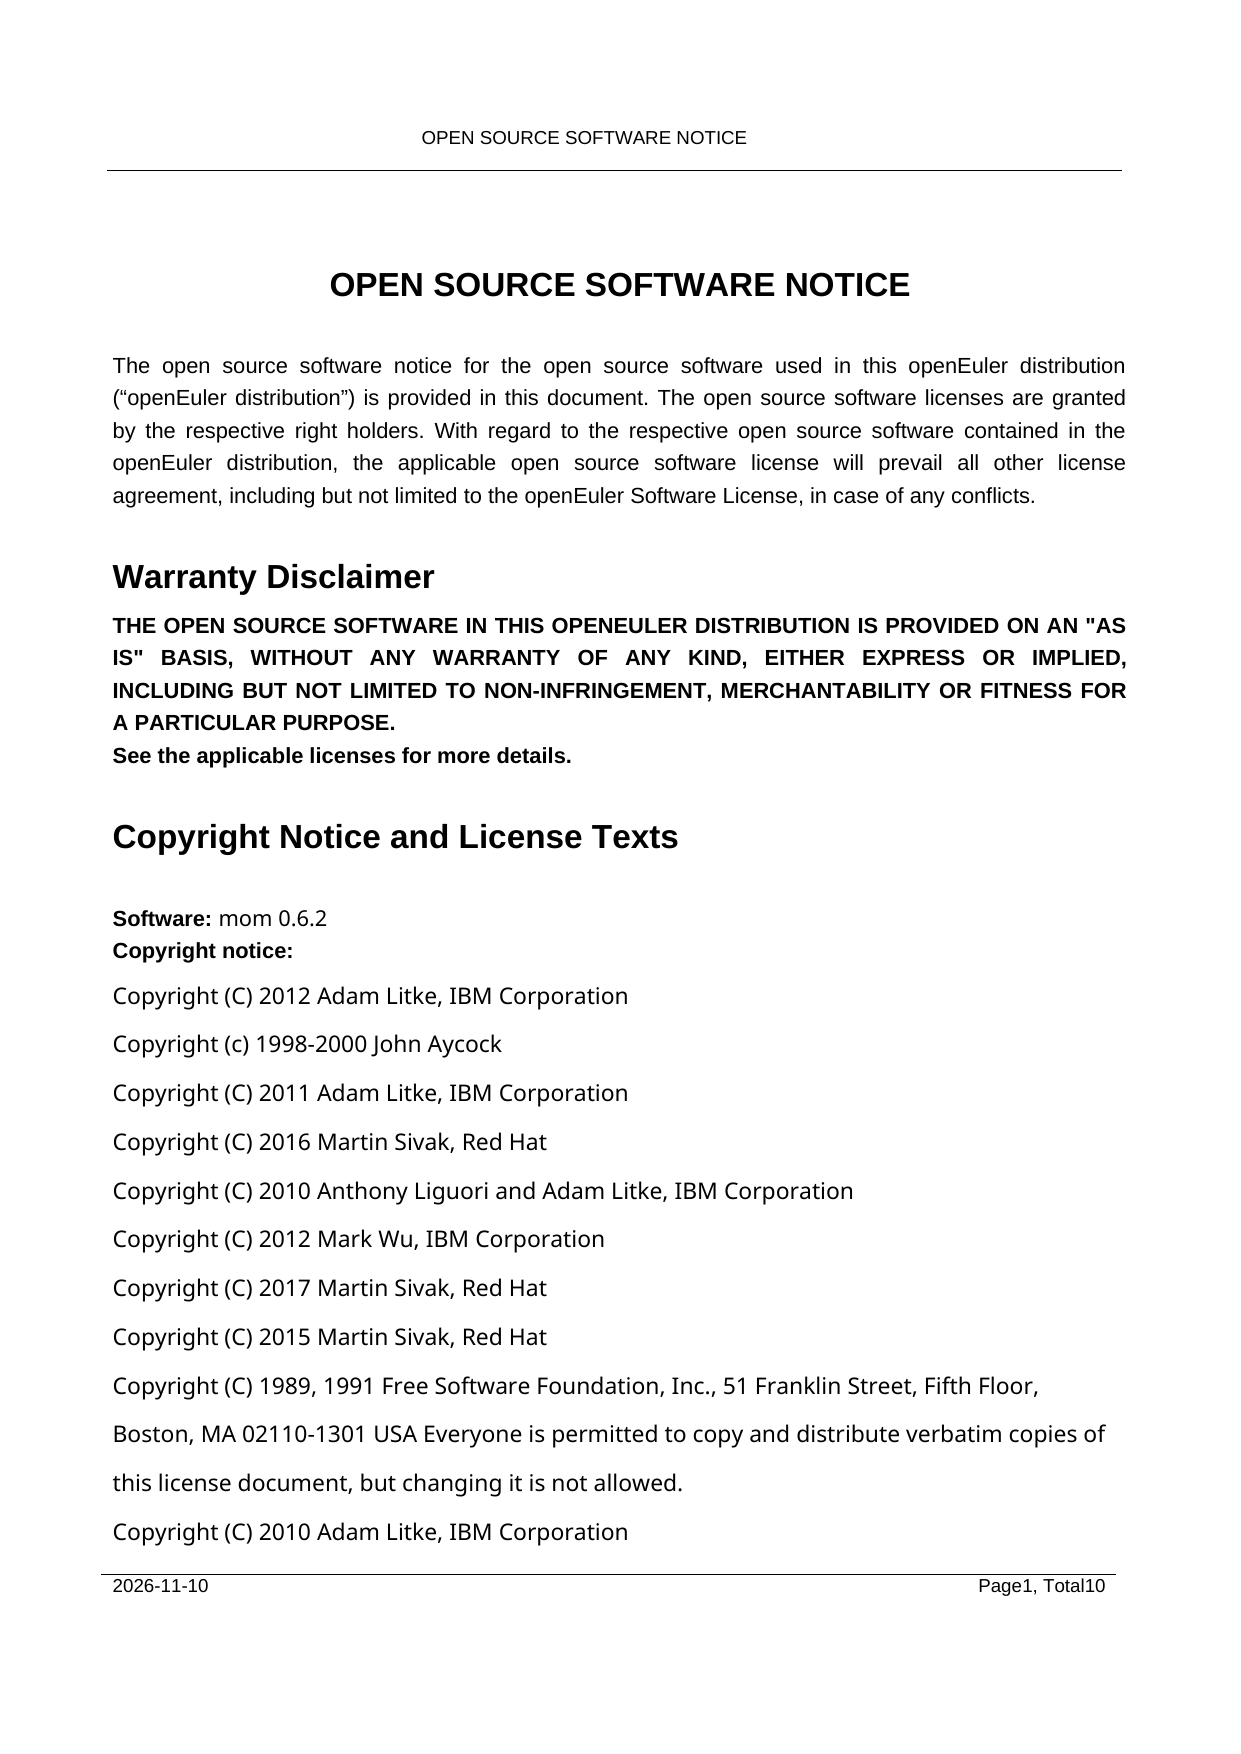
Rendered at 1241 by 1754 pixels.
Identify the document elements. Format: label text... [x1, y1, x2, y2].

text Warranty Disclaimer [112, 544, 1128, 609]
text Copyright notice: [112, 934, 1128, 966]
text OPEN SOURCE SOFTWARE NOTICE [112, 251, 1128, 316]
text Copyright Notice and License Texts [112, 804, 1128, 869]
text The open source software notice for the open source software used in this openEuler distribution (“openEuler distribution”) is provided in this document. The open source software licenses are granted by the respective right holders. With regard to the respective open source software contained in the openEuler distribution, the applicable open source software license will prevail all other license agreement, including but not limited to the openEuler Software License, in case of any conflicts. [112, 349, 1128, 511]
text THE OPEN SOURCE SOFTWARE IN THIS OPENEULER DISTRIBUTION IS PROVIDED ON AN "AS IS" BASIS, WITHOUT ANY WARRANTY OF ANY KIND, EITHER EXPRESS OR IMPLIED, INCLUDING BUT NOT LIMITED TO NON-INFRINGEMENT, MERCHANTABILITY OR FITNESS FOR A PARTICULAR PURPOSE. See the applicable licenses for more details. [112, 609, 1128, 771]
text Software: mom 0.6.2 [112, 901, 1128, 934]
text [112, 979, 1128, 1548]
